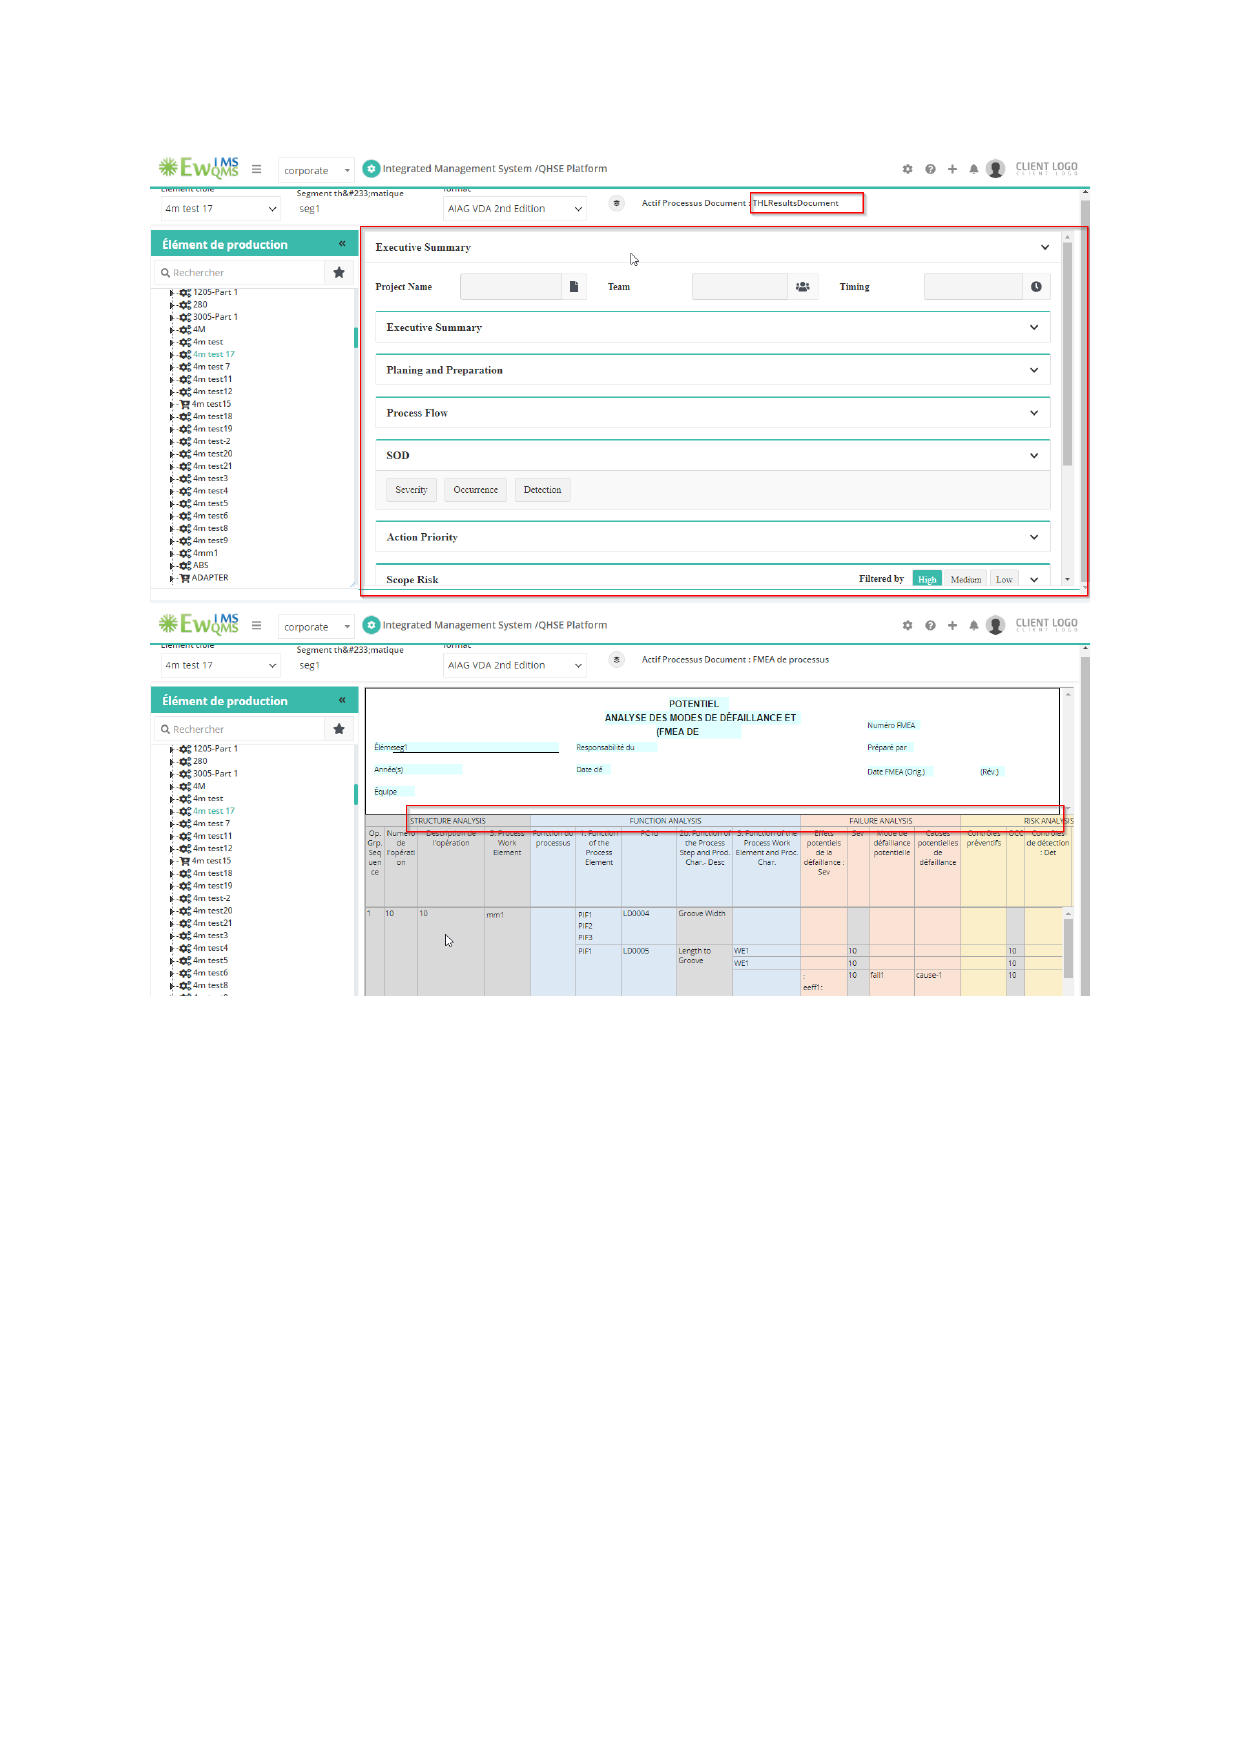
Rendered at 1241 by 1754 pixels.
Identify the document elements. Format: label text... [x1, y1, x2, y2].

picture [150, 607, 1091, 996]
picture [150, 150, 1091, 603]
